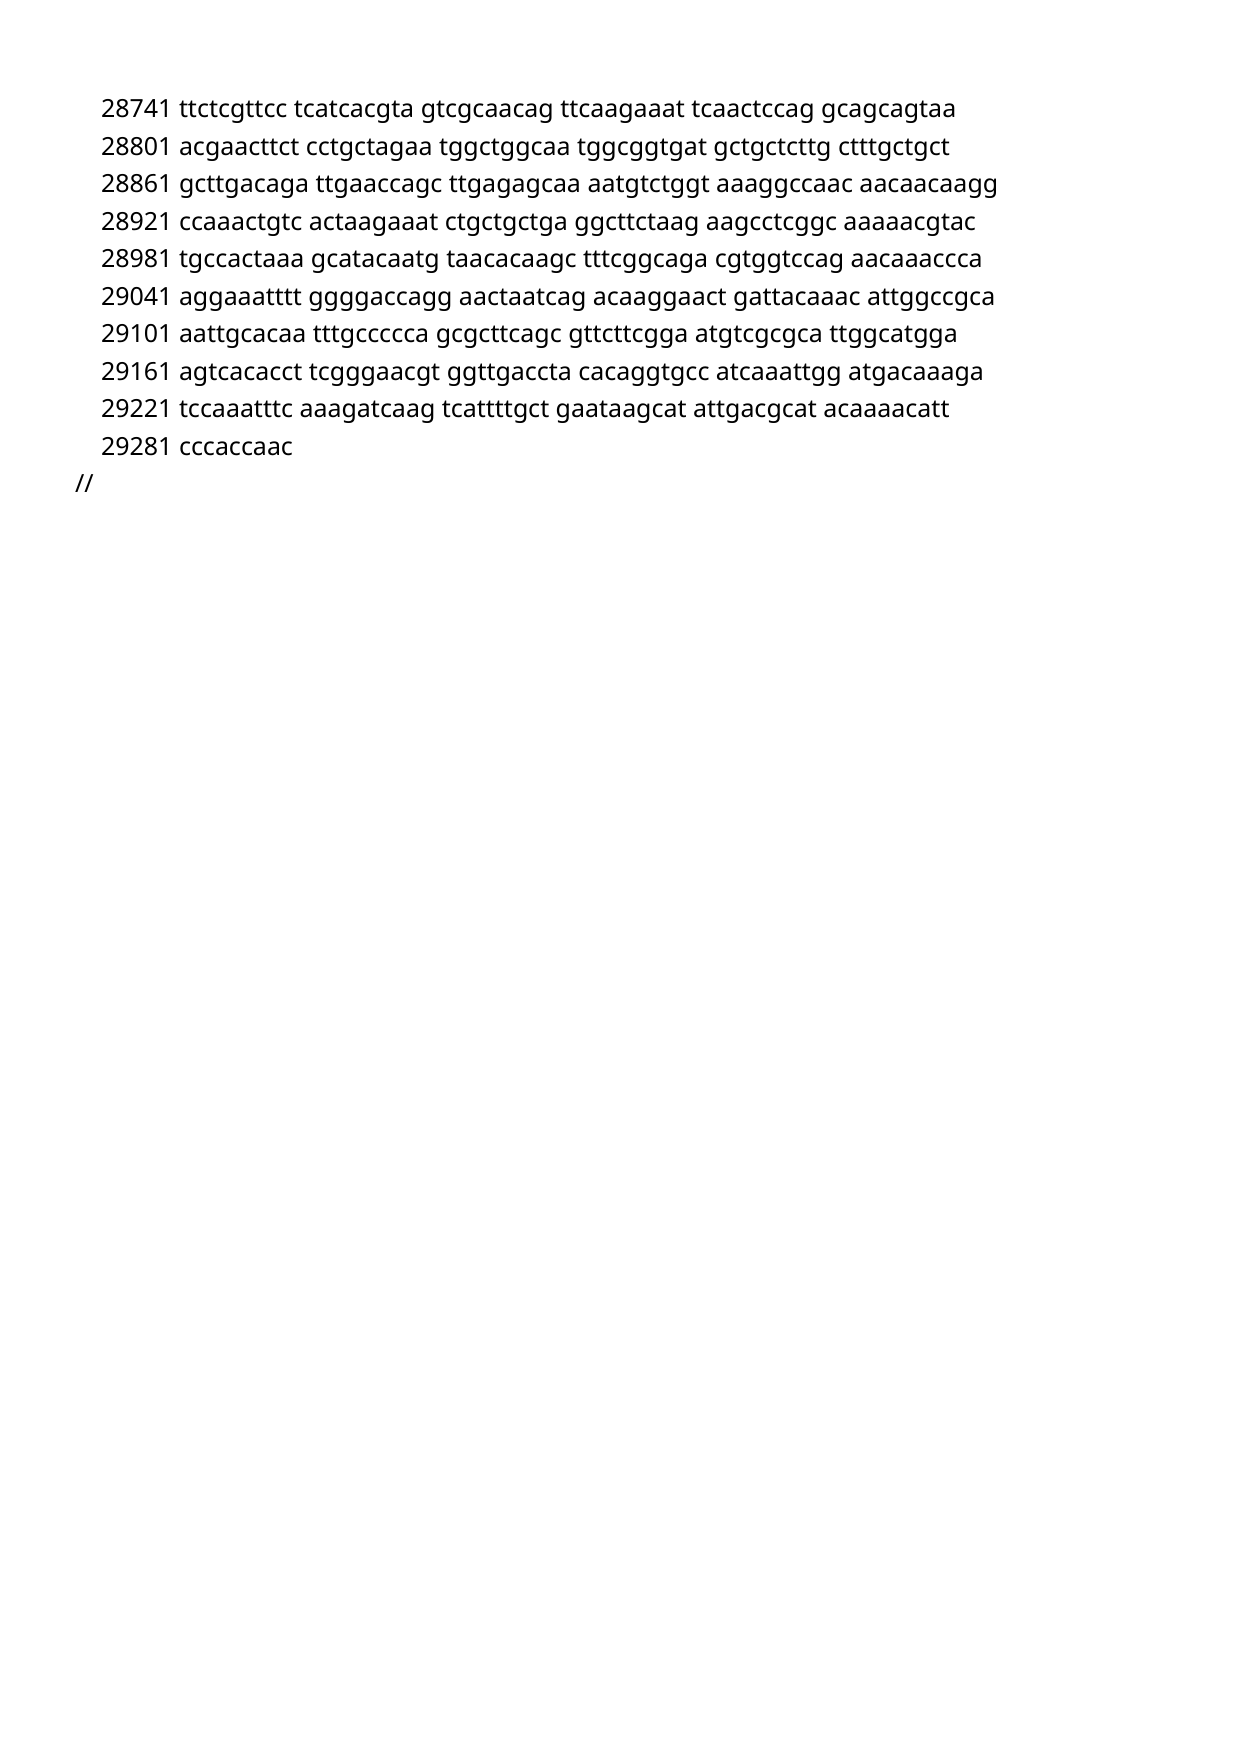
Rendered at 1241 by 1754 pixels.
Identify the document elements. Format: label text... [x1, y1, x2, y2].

text 29041 aggaaatttt ggggaccagg aactaatcag acaaggaact gattacaaac attggccgca [75, 277, 1165, 314]
text 28981 tgccactaaa gcatacaatg taacacaagc tttcggcaga cgtggtccag aacaaaccca [75, 239, 1165, 277]
text 29161 agtcacacct tcgggaacgt ggttgaccta cacaggtgcc atcaaattgg atgacaaaga [75, 352, 1165, 389]
text 29221 tccaaatttc aaagatcaag tcattttgct gaataagcat attgacgcat acaaaacatt [75, 389, 1165, 427]
text 28741 ttctcgttcc tcatcacgta gtcgcaacag ttcaagaaat tcaactccag gcagcagtaa [75, 89, 1165, 127]
text 28861 gcttgacaga ttgaaccagc ttgagagcaa aatgtctggt aaaggccaac aacaacaagg [75, 164, 1165, 202]
text 28921 ccaaactgtc actaagaaat ctgctgctga ggcttctaag aagcctcggc aaaaacgtac [75, 202, 1165, 239]
text 29281 cccaccaac [75, 427, 1165, 464]
text // [75, 464, 1165, 502]
text 29101 aattgcacaa tttgccccca gcgcttcagc gttcttcgga atgtcgcgca ttggcatgga [75, 314, 1165, 352]
text 28801 acgaacttct cctgctagaa tggctggcaa tggcggtgat gctgctcttg ctttgctgct [75, 127, 1165, 164]
